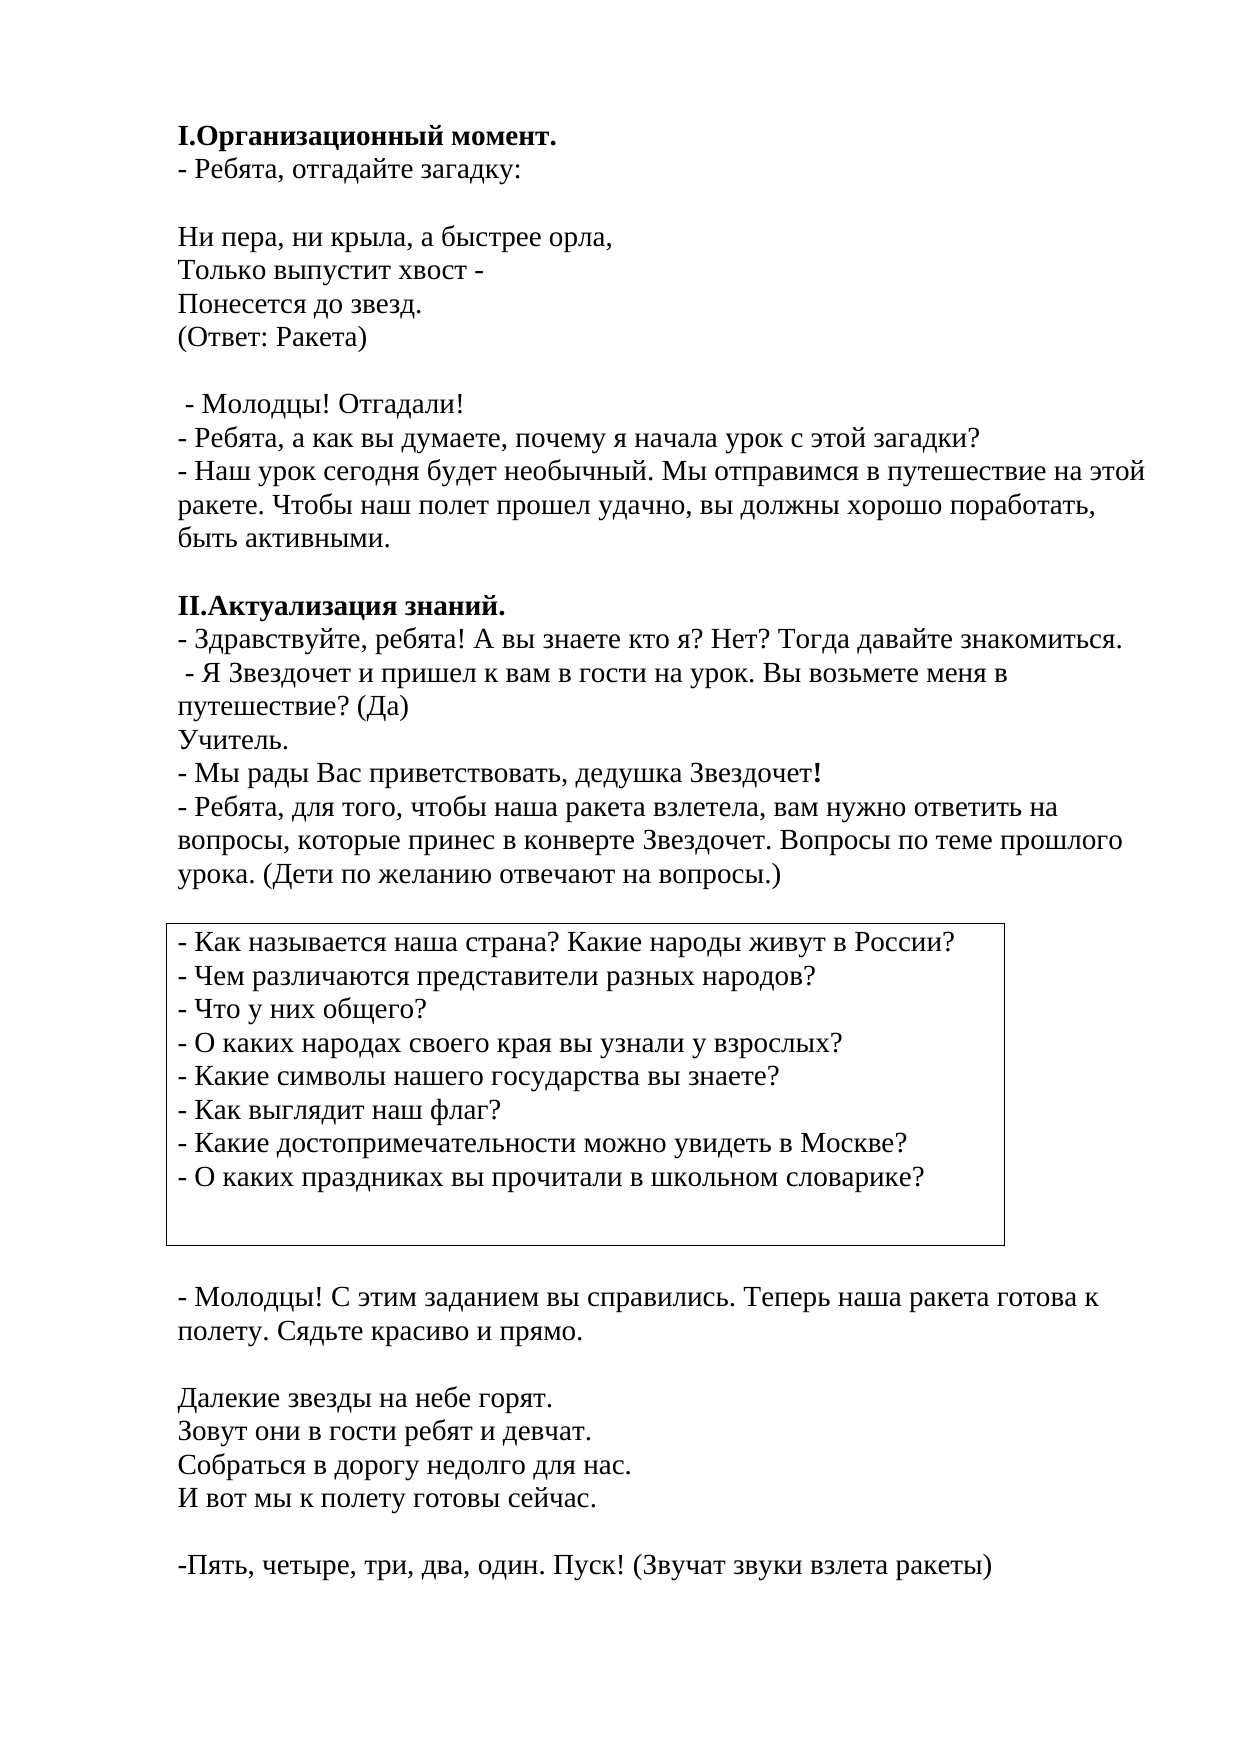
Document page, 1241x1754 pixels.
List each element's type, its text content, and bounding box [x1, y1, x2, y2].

text - Здравствуйте, ребята! А вы знаете кто я? Нет? Тогда давайте знакомиться. [177, 621, 1152, 655]
text -Пять, четыре, три, два, один. Пуск! (Звучат звуки взлета ракеты) [177, 1547, 1152, 1581]
text - Ребята, отгадайте загадку: [177, 152, 1152, 185]
text - Мы рады Вас приветствовать, дедушка Звездочет! [177, 755, 1152, 789]
text Далекие звезды на небе горят. [177, 1380, 1152, 1413]
text - Ребята, для того, чтобы наша ракета взлетела, вам нужно ответить на вопросы, которые принес в конверте Звездочет. Вопросы по теме прошлого урока. (Дети по желанию отвечают на вопросы.) [177, 789, 1152, 889]
text Собраться в дорогу недолго для нас. [177, 1447, 1152, 1480]
text - Наш урок сегодня будет необычный. Мы отправимся в путешествие на этой ракете. Чтобы наш полет прошел удачно, вы должны хорошо поработать, быть активными. [177, 453, 1152, 554]
text Учитель. [177, 722, 1152, 755]
text - Молодцы! С этим заданием вы справились. Теперь наша ракета готова к полету. Сядьте красиво и прямо. [177, 1279, 1152, 1346]
text Понесется до звезд. [177, 286, 1152, 319]
text - Молодцы! Отгадали! [177, 386, 1152, 420]
text Зовут они в гости ребят и девчат. [177, 1413, 1152, 1447]
text - Я Звездочет и пришел к вам в гости на урок. Вы возьмете меня в путешествие? (Да) [177, 655, 1152, 722]
text Только выпустит хвост - [177, 252, 1152, 286]
text I.Организационный момент. [177, 118, 1152, 152]
text II.Актуализация знаний. [177, 588, 1152, 621]
text (Ответ: Ракета) [177, 319, 1152, 353]
text - Ребята, а как вы думаете, почему я начала урок с этой загадки? [177, 420, 1152, 453]
text Ни пера, ни крыла, а быстрее орла, [177, 219, 1152, 252]
table_header - Как называется наша страна? Какие народы живут в России? - Чем различаются представители разных народов? - Что у них общего? - О каких народах своего края вы узнали у взрослых? - Какие символы нашего государства вы знаете? - Как выглядит наш флаг? - Какие достопримечательности можно увидеть в Москве? - О каких праздниках вы прочитали в школьном словарике? [167, 924, 1004, 1244]
text И вот мы к полету готовы сейчас. [177, 1480, 1152, 1514]
